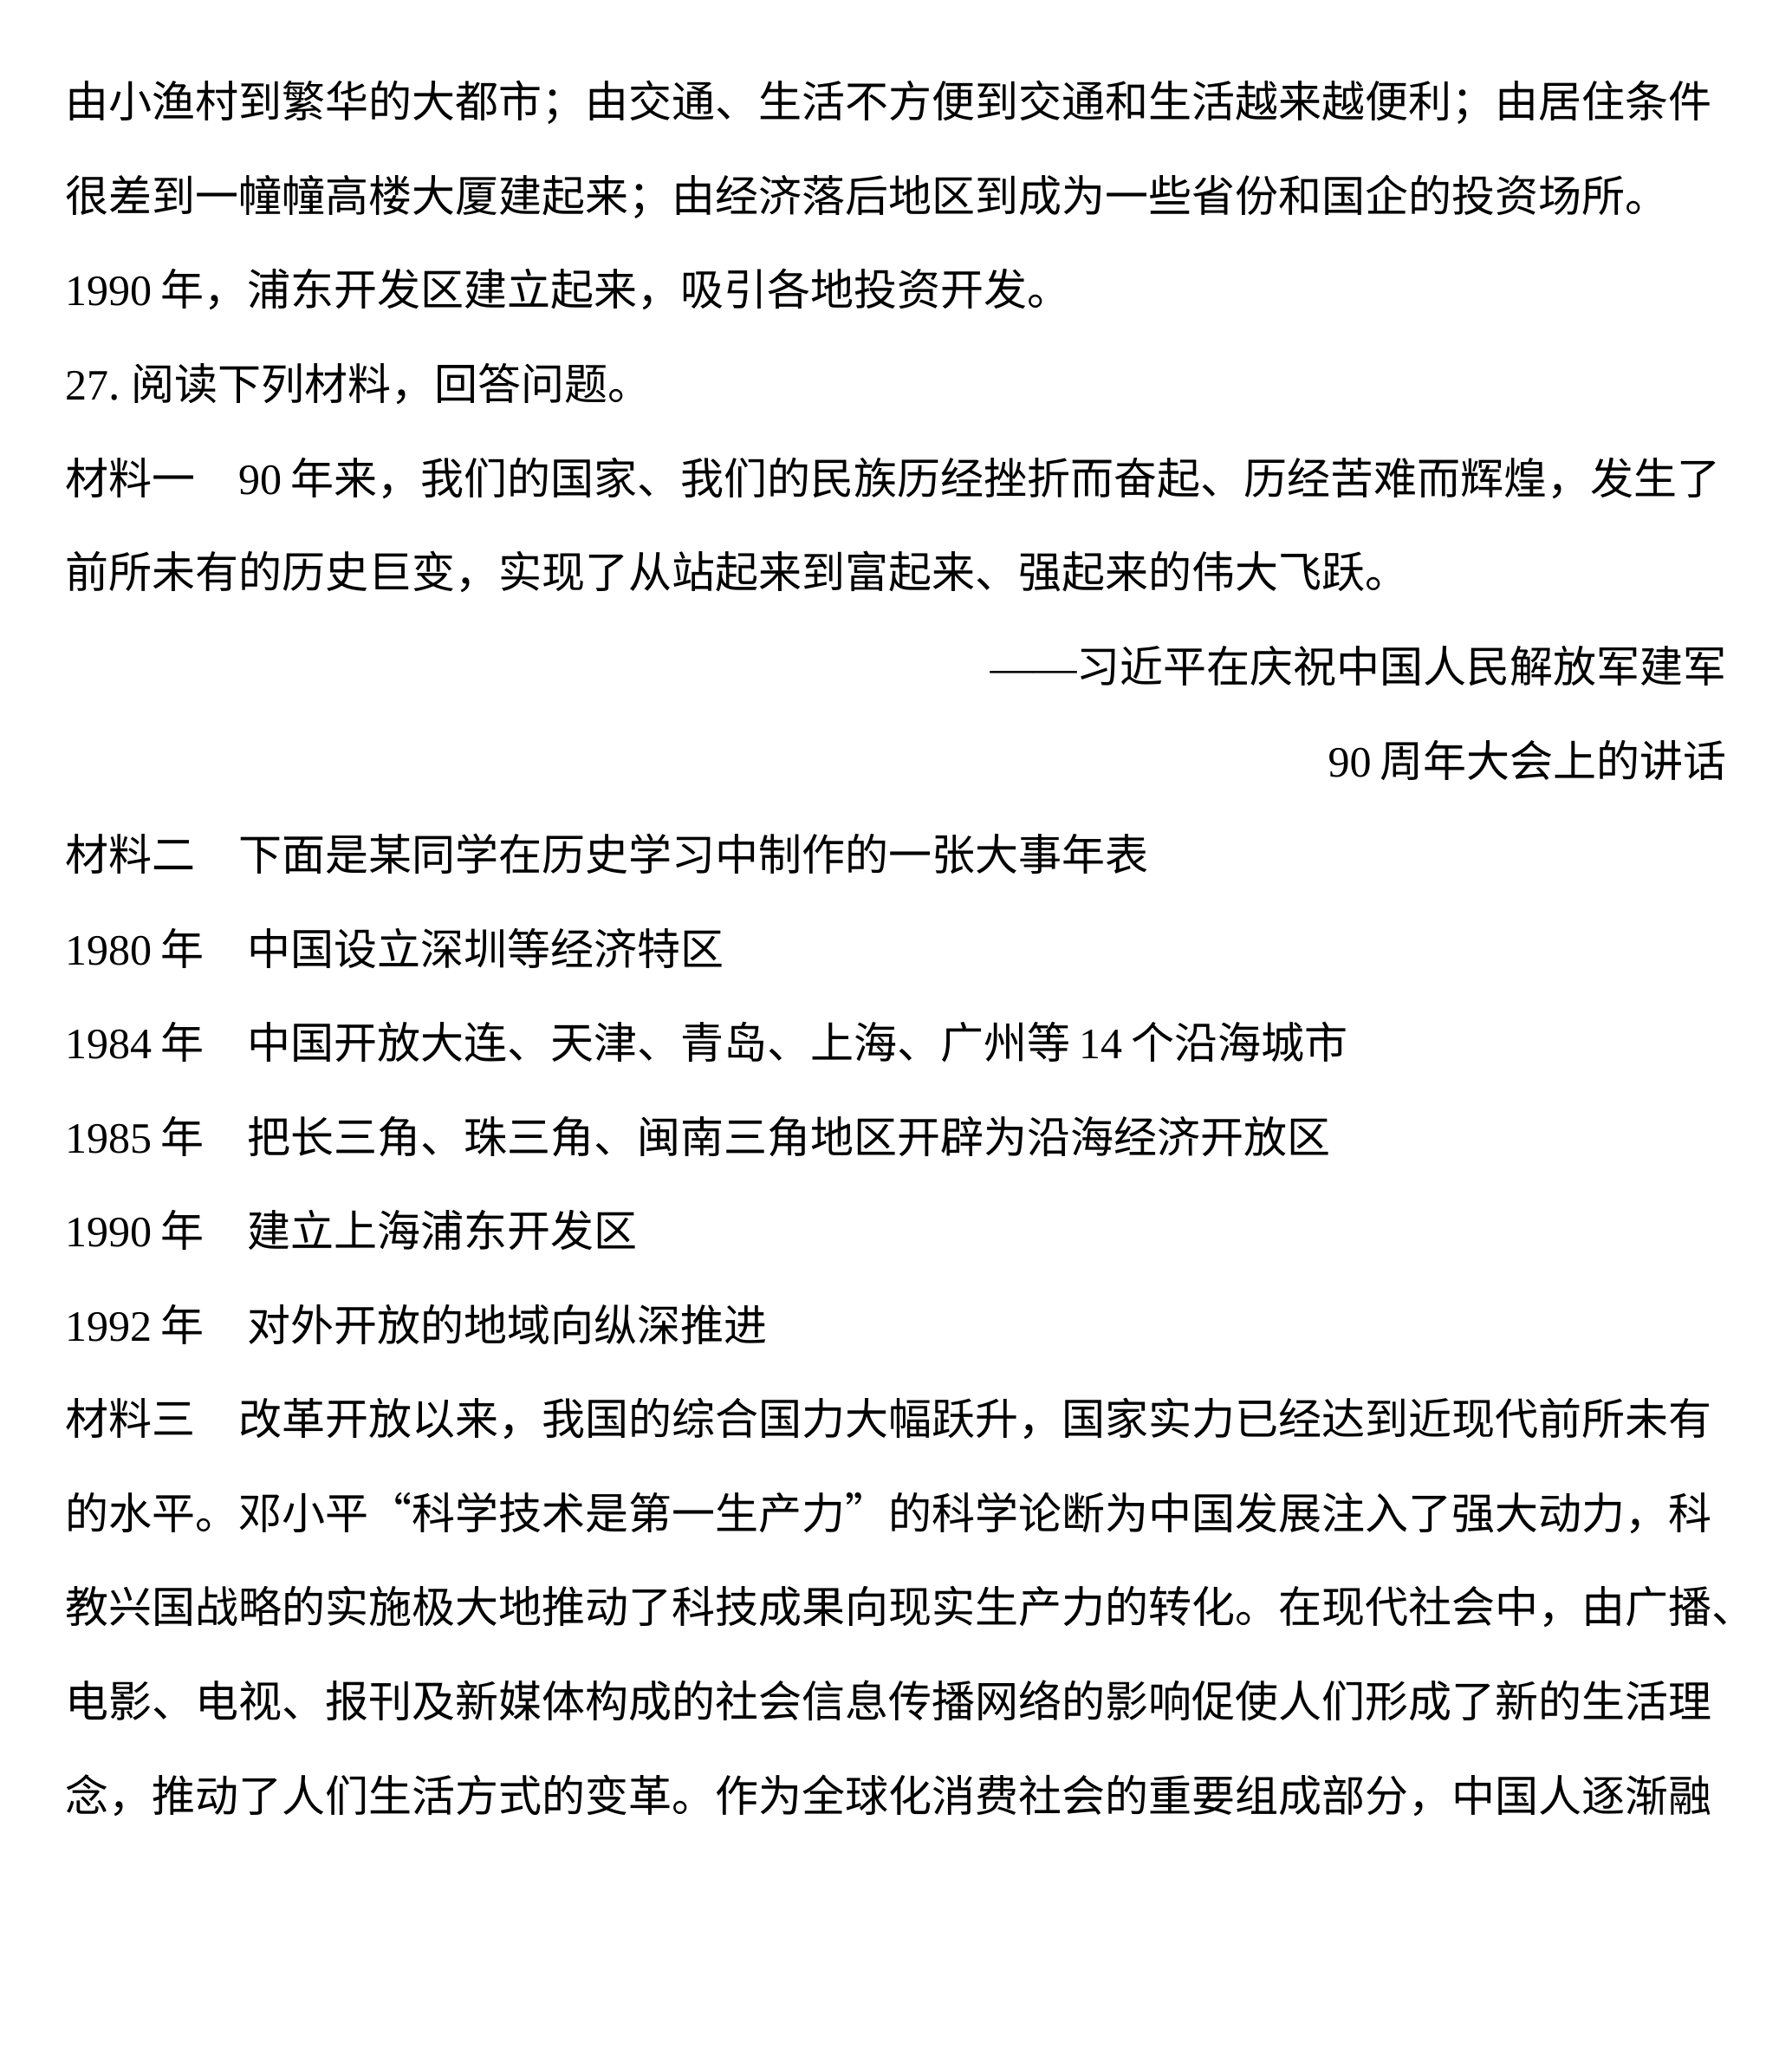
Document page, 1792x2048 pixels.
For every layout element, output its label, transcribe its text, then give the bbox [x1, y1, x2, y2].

text 材料二 下面是某同学在历史学习中制作的一张大事年表 [65, 821, 1726, 883]
text 1980年 中国设立深圳等经济特区 [65, 914, 1726, 977]
text 1985年 把长三角、珠三角、闽南三角地区开辟为沿海经济开放区 [65, 1102, 1726, 1165]
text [65, 1385, 1726, 1824]
text 1984年 中国开放大连、天津、青岛、上海、广州等14个沿海城市 [65, 1009, 1726, 1071]
text 由小渔村到繁华的大都市；由交通、生活不方便到交通和生活越来越便利；由居住条件很差到一幢幢高楼大厦建起来；由经济落后地区到成为一些省份和国企的投资场所。1990年，浦东开发区建立起来，吸引各地投资开发。 [65, 68, 1726, 318]
text 1992年 对外开放的地域向纵深推进 [65, 1291, 1726, 1354]
text 1990年 建立上海浦东开发区 [65, 1197, 1726, 1259]
text 90周年大会上的讲话 [65, 726, 1726, 789]
text 27. 阅读下列材料，回答问题。 [65, 349, 1726, 413]
text ——习近平在庆祝中国人民解放军建军 [65, 632, 1726, 695]
text 材料一 90年来，我们的国家、我们的民族历经挫折而奋起、历经苦难而辉煌，发生了前所未有的历史巨变，实现了从站起来到富起来、强起来的伟大飞跃。 [65, 444, 1726, 601]
